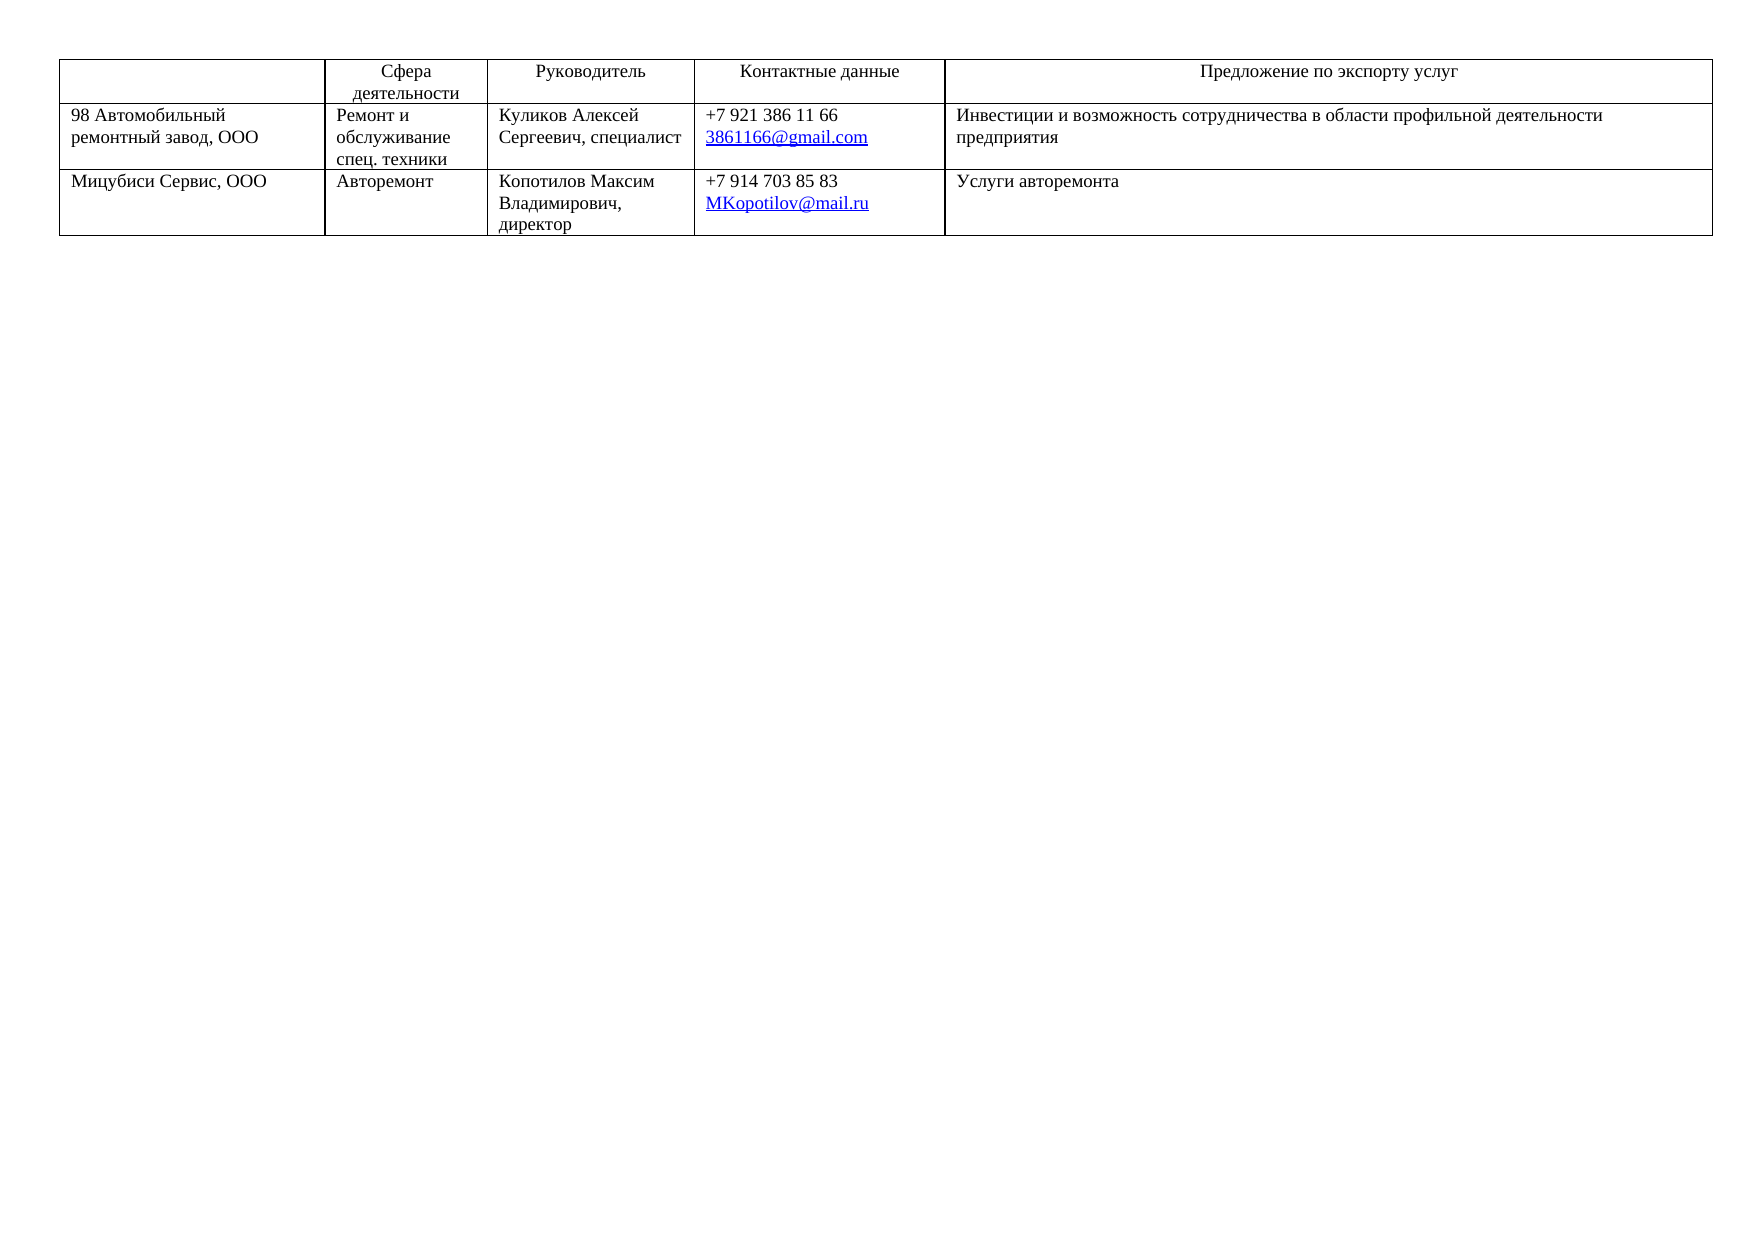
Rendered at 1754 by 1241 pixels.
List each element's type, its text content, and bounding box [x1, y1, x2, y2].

table_cell Инвестиции и возможность сотрудничества в области профильной деятельности предприятия [946, 104, 1712, 169]
table_cell Ремонт и обслуживание спец. техники [326, 104, 487, 169]
table_cell +7 914 703 85 83 MKopotilov@mail.ru [695, 170, 944, 235]
table_cell 98 Автомобильный ремонтный завод, ООО [60, 104, 324, 169]
table_header Сфера деятельности [326, 60, 487, 103]
table_cell Услуги авторемонта [946, 170, 1712, 235]
table_header Руководитель [488, 60, 694, 103]
table_header [60, 60, 324, 103]
table_cell Куликов Алексей Сергеевич, специалист [488, 104, 694, 169]
table_cell Мицубиси Сервис, ООО [60, 170, 324, 235]
table_cell Авторемонт [326, 170, 487, 235]
table_cell +7 921 386 11 66 3861166@gmail.com [695, 104, 944, 169]
table_header Предложение по экспорту услуг [946, 60, 1712, 103]
table_cell Копотилов Максим Владимирович, директор [488, 170, 694, 235]
table_header Контактные данные [695, 60, 944, 103]
